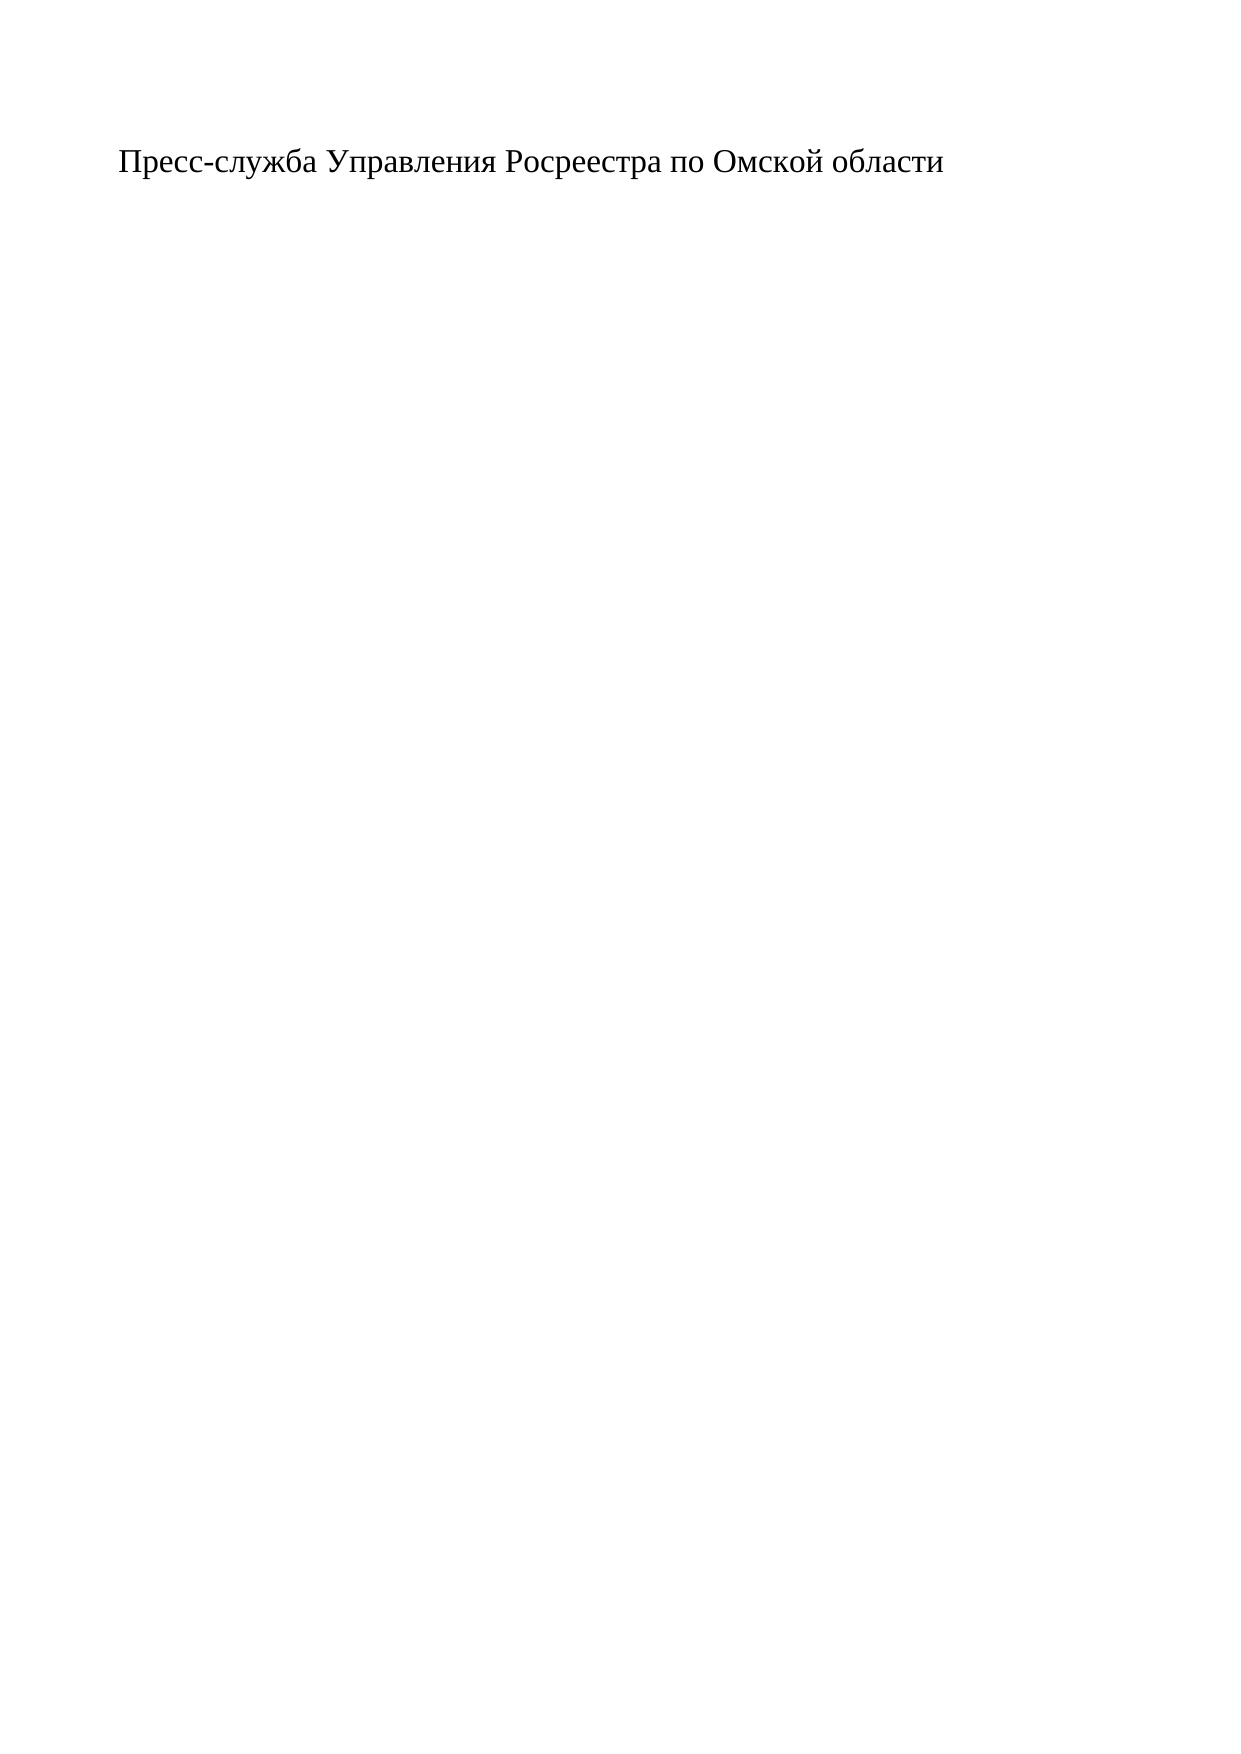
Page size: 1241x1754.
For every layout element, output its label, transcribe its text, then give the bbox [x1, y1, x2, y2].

text Пресс-служба Управления Росреестра по Омской области [118, 141, 1167, 179]
